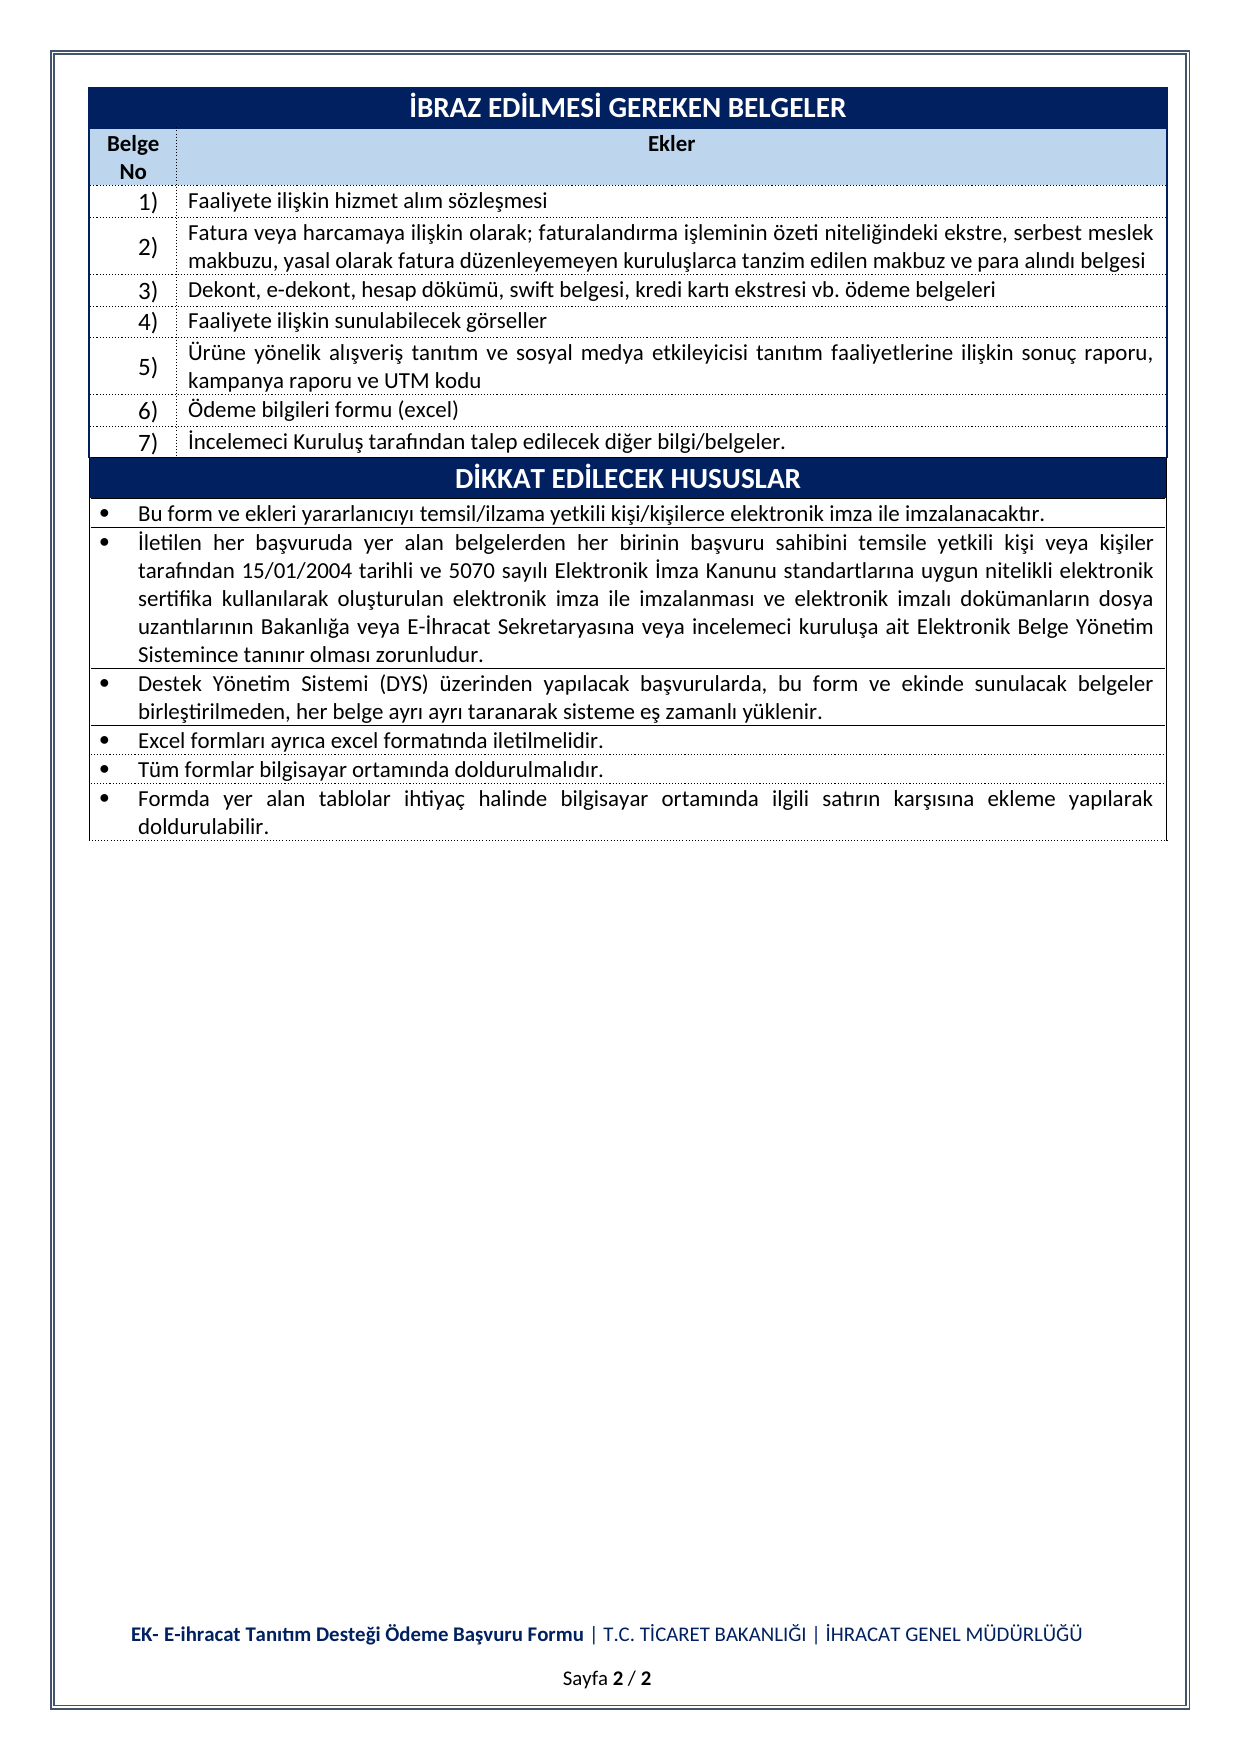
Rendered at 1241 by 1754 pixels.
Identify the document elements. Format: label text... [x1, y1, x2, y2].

table_cell Tüm formlar bilgisayar ortamında doldurulmalıdır. [90, 754, 1166, 783]
table_header İBRAZ EDİLMESİ GEREKEN BELGELER [90, 89, 1166, 127]
table_cell Excel formları ayrıca excel formatında iletilmelidir. [90, 725, 1166, 754]
table_cell [90, 337, 177, 394]
table_cell İletilen her başvuruda yer alan belgelerden her birinin başvuru sahibini temsile yetkili kişi veya kişiler tarafından 15/01/2004 tarihli ve 5070 sayılı Elektronik İmza Kanunu standartlarına uygun nitelikli elektronik sertifika kullanılarak oluşturulan elektronik imza ile imzalanması ve elektronik imzalı dokümanların dosya uzantılarının Bakanlığa veya E-İhracat Sekretaryasına veya incelemeci kuruluşa ait Elektronik Belge Yönetim Sistemince tanınır olması zorunludur. [90, 527, 1166, 668]
table_cell [90, 426, 177, 457]
table_cell İncelemeci Kuruluş tarafından talep edilecek diğer bilgi/belgeler. [177, 426, 1166, 457]
table_cell [90, 217, 177, 274]
table_cell Destek Yönetim Sistemi (DYS) üzerinden yapılacak başvurularda, bu form ve ekinde sunulacak belgeler birleştirilmeden, her belge ayrı ayrı taranarak sisteme eş zamanlı yüklenir. [90, 668, 1166, 725]
table_cell [90, 394, 177, 426]
table_cell [90, 185, 177, 217]
table_cell Bu form ve ekleri yararlanıcıyı temsil/ilzama yetkili kişi/kişilerce elektronik imza ile imzalanacaktır. [90, 498, 1166, 527]
table_cell [90, 306, 177, 337]
table_cell Faaliyete ilişkin sunulabilecek görseller [177, 306, 1166, 337]
table_cell [90, 274, 177, 306]
table_cell Formda yer alan tablolar ihtiyaç halinde bilgisayar ortamında ilgili satırın karşısına ekleme yapılarak doldurulabilir. [90, 783, 1166, 840]
table_cell DİKKAT EDİLECEK HUSUSLAR [90, 457, 1166, 498]
table_cell Dekont, e-dekont, hesap dökümü, swift belgesi, kredi kartı ekstresi vb. ödeme belgeleri [177, 274, 1166, 306]
table_cell Ürüne yönelik alışveriş tanıtım ve sosyal medya etkileyicisi tanıtım faaliyetlerine ilişkin sonuç raporu, kampanya raporu ve UTM kodu [177, 337, 1166, 394]
table_cell Faaliyete ilişkin hizmet alım sözleşmesi [177, 185, 1166, 217]
table_cell Ekler [177, 129, 1166, 185]
table_cell Ödeme bilgileri formu (excel) [177, 394, 1166, 426]
table_cell Belge No [90, 129, 177, 185]
table_cell Fatura veya harcamaya ilişkin olarak; faturalandırma işleminin özeti niteliğindeki ekstre, serbest meslek makbuzu, yasal olarak fatura düzenleyemeyen kuruluşlarca tanzim edilen makbuz ve para alındı belgesi [177, 217, 1166, 274]
